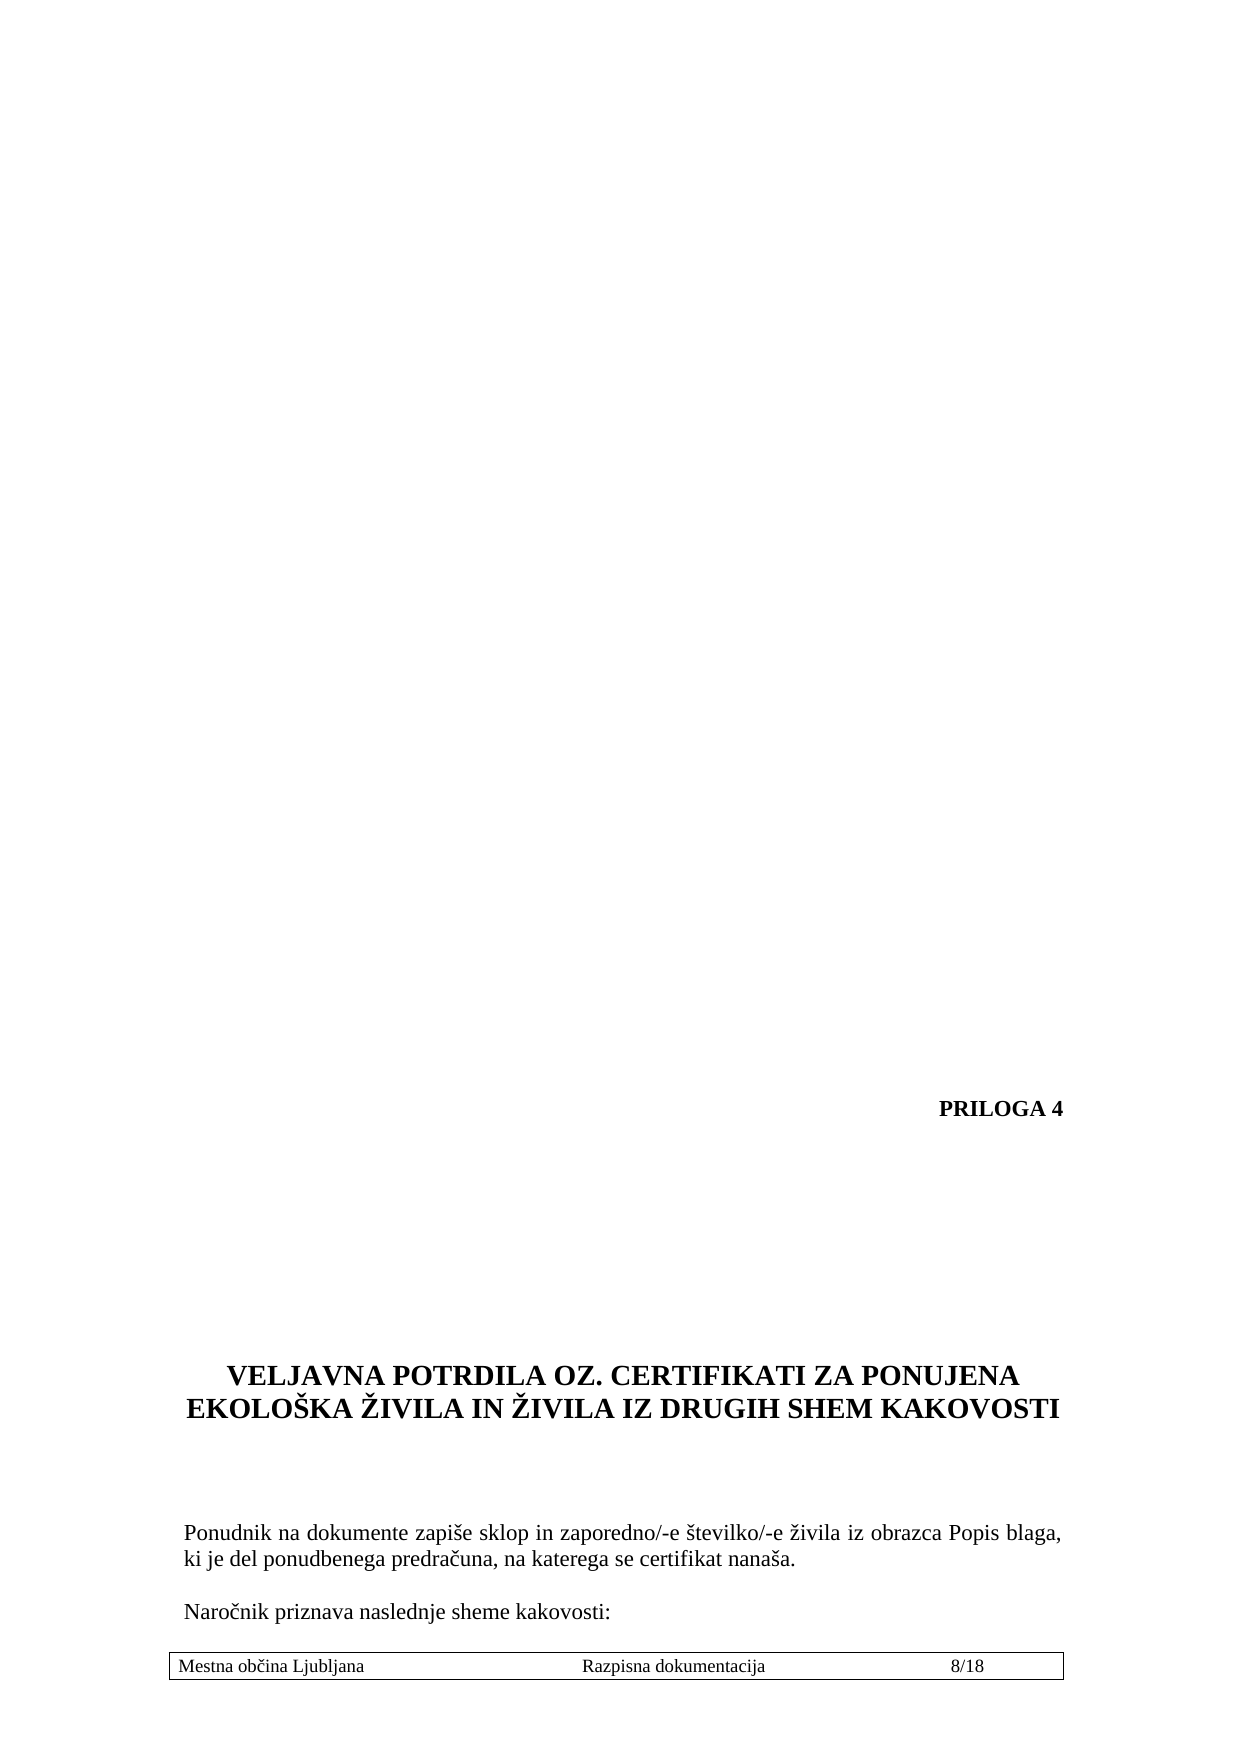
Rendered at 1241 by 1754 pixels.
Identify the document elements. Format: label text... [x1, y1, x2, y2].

text PRILOGA 4 [184, 1094, 1063, 1121]
text Naročnik priznava naslednje sheme kakovosti: [184, 1598, 1063, 1624]
text VELJAVNA POTRDILA OZ. CERTIFIKATI ZA PONUJENA [184, 1358, 1063, 1392]
text EKOLOŠKA ŽIVILA IN ŽIVILA IZ DRUGIH SHEM KAKOVOSTI [184, 1392, 1063, 1425]
text Ponudnik na dokumente zapiše sklop in zaporedno/-e številko/-e živila iz obrazca Popis blaga, ki je del ponudbenega predračuna, na katerega se certifikat nanaša. [184, 1519, 1063, 1571]
